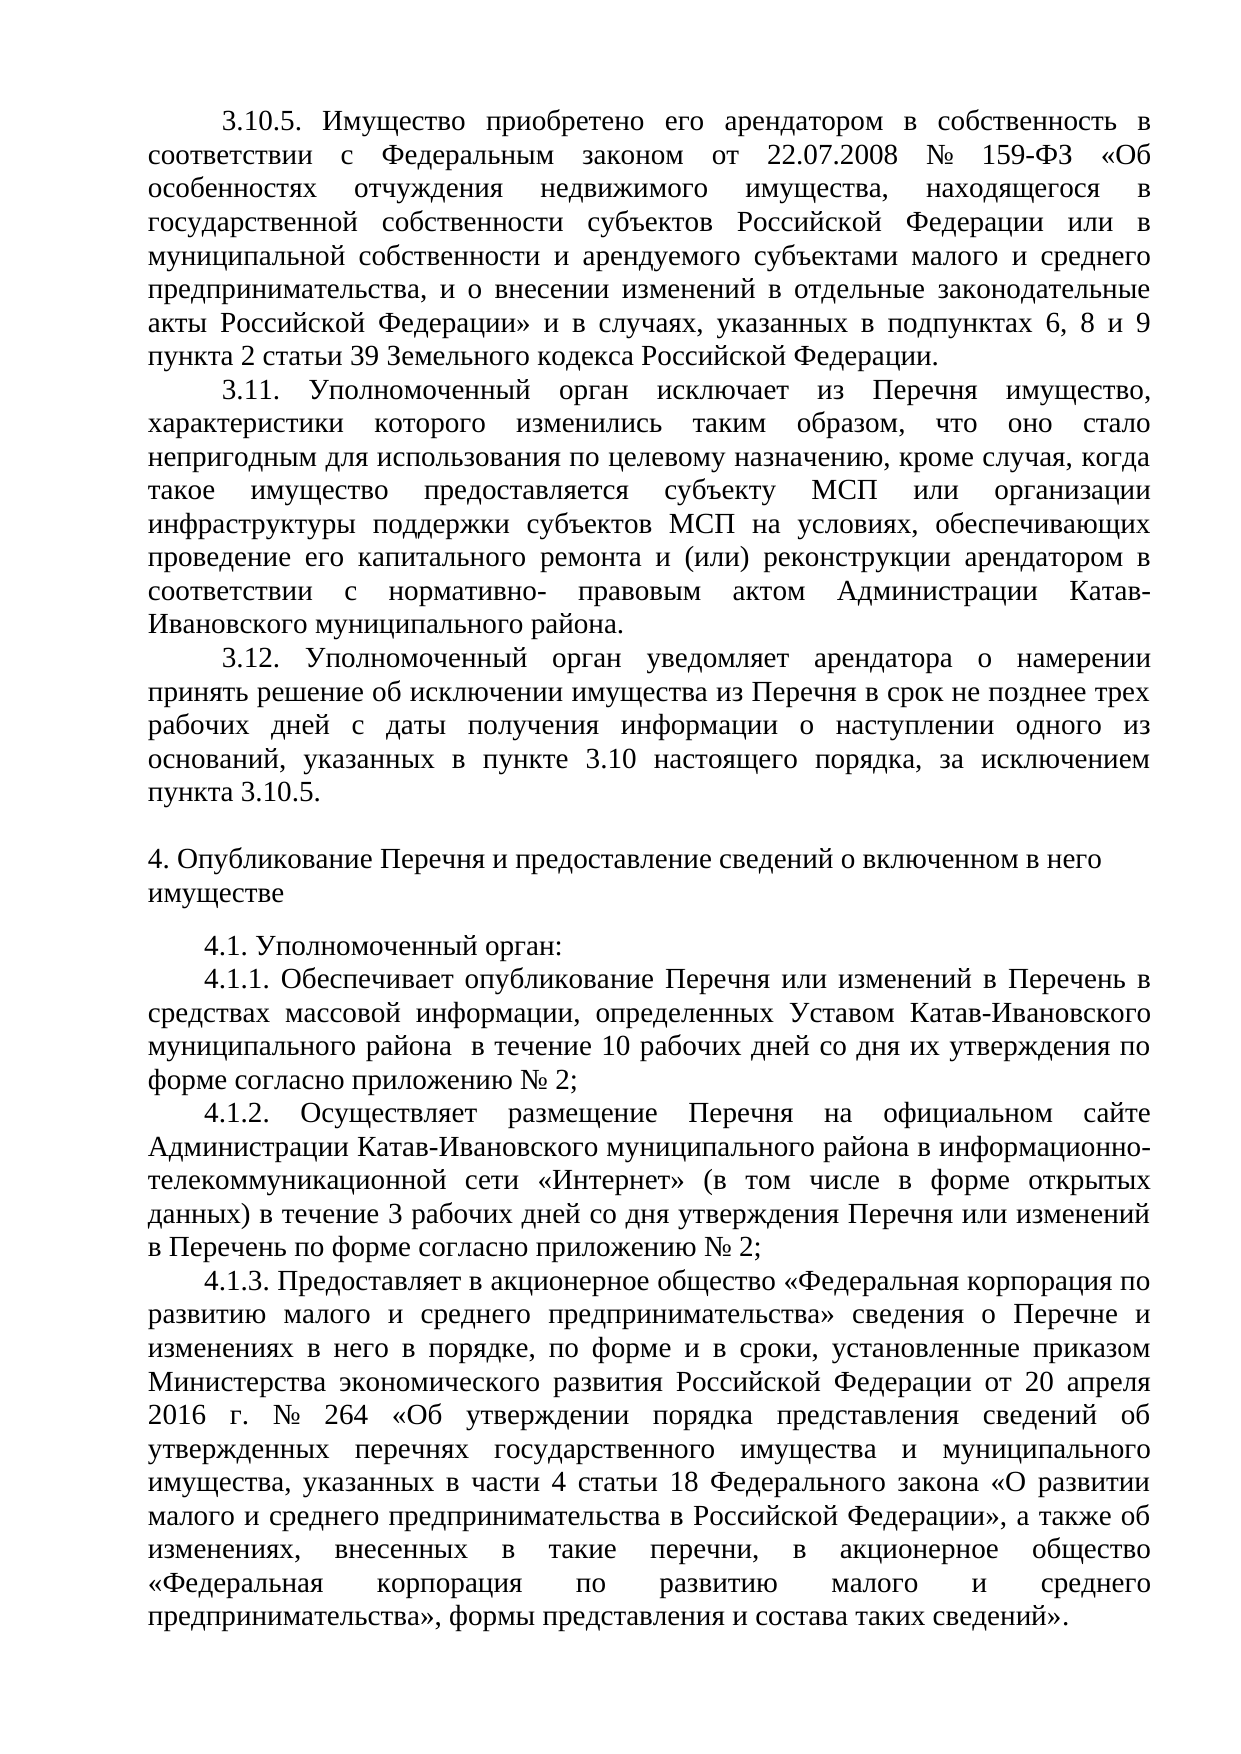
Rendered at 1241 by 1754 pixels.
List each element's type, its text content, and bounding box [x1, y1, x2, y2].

text 4.1. Уполномоченный орган: [148, 928, 1152, 961]
text 4.1.1. Обеспечивает опубликование Перечня или изменений в Перечень в средствах массовой информации, определенных Уставом Катав-Ивановского муниципального района в течение 10 рабочих дней со дня их утверждения по форме согласно приложению № 2; [148, 961, 1152, 1095]
text 3.11. Уполномоченный орган исключает из Перечня имущество, характеристики которого изменились таким образом, что оно стало непригодным для использования по целевому назначению, кроме случая, когда такое имущество предоставляется субъекту МСП или организации инфраструктуры поддержки субъектов МСП на условиях, обеспечивающих проведение его капитального ремонта и (или) реконструкции арендатором в соответствии с нормативно- правовым актом Администрации Катав-Ивановского муниципального района. [148, 372, 1152, 640]
text 4.1.2. Осуществляет размещение Перечня на официальном сайте Администрации Катав-Ивановского муниципального района в информационно-телекоммуникационной сети «Интернет» (в том числе в форме открытых данных) в течение 3 рабочих дней со дня утверждения Перечня или изменений в Перечень по форме согласно приложению № 2; [148, 1095, 1152, 1263]
text 4.1.3. Предоставляет в акционерное общество «Федеральная корпорация по развитию малого и среднего предпринимательства» сведения о Перечне и изменениях в него в порядке, по форме и в сроки, установленные приказом Министерства экономического развития Российской Федерации от 20 апреля 2016 г. № 264 «Об утверждении порядка представления сведений об утвержденных перечнях государственного имущества и муниципального имущества, указанных в части 4 статьи 18 Федерального закона «О развитии малого и среднего предпринимательства в Российской Федерации», а также об изменениях, внесенных в такие перечни, в акционерное общество «Федеральная корпорация по развитию малого и среднего предпринимательства», формы представления и состава таких сведений». [148, 1263, 1152, 1632]
text 4. Опубликование Перечня и предоставление сведений о включенном в него имуществе [148, 841, 1152, 908]
text 3.12. Уполномоченный орган уведомляет арендатора о намерении принять решение об исключении имущества из Перечня в срок не позднее трех рабочих дней с даты получения информации о наступлении одного из оснований, указанных в пункте 3.10 настоящего порядка, за исключением пункта 3.10.5. [148, 640, 1152, 808]
text 3.10.5. Имущество приобретено его арендатором в собственность в соответствии с Федеральным законом от 22.07.2008 № 159-ФЗ «Об особенностях отчуждения недвижимого имущества, находящегося в государственной собственности субъектов Российской Федерации или в муниципальной собственности и арендуемого субъектами малого и среднего предпринимательства, и о внесении изменений в отдельные законодательные акты Российской Федерации» и в случаях, указанных в подпунктах 6, 8 и 9 пункта 2 статьи 39 Земельного кодекса Российской Федерации. [148, 103, 1152, 372]
